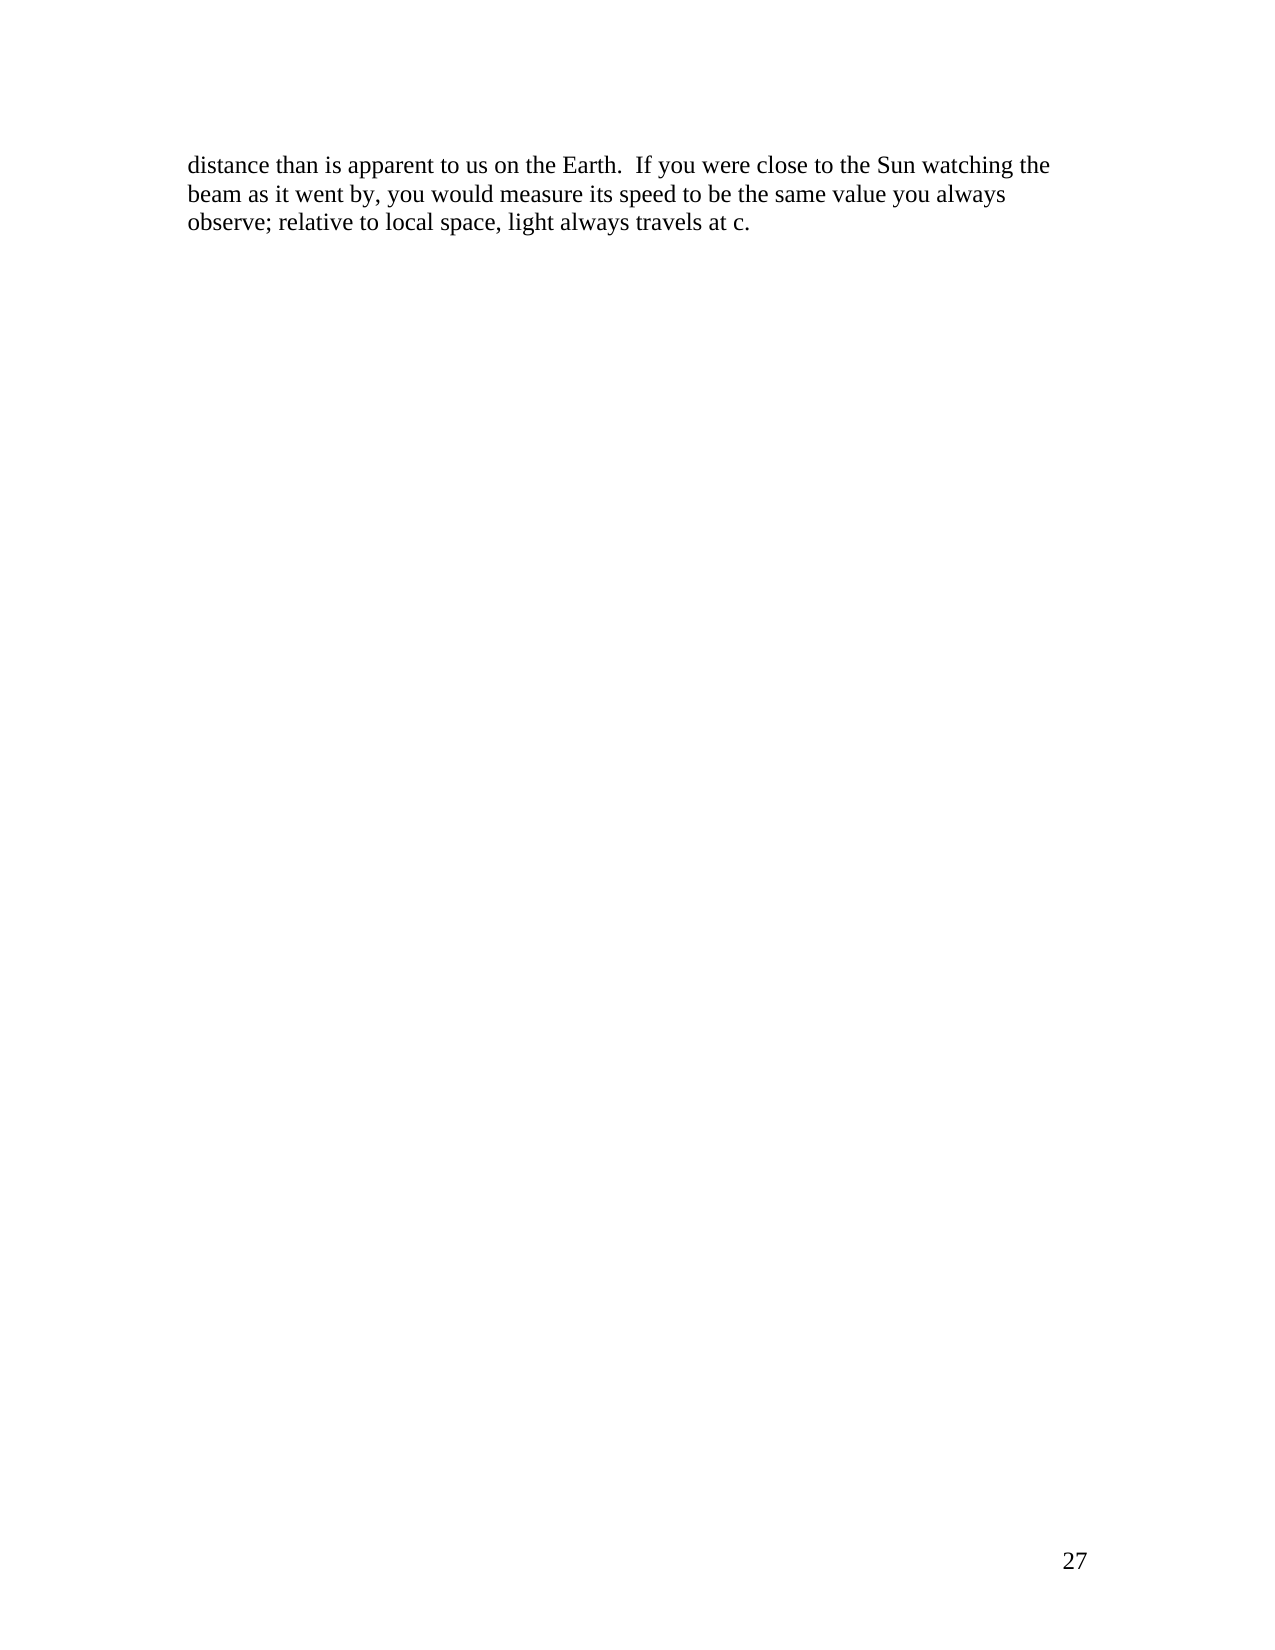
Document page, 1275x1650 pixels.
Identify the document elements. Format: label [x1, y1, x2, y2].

text [187, 150, 1087, 236]
